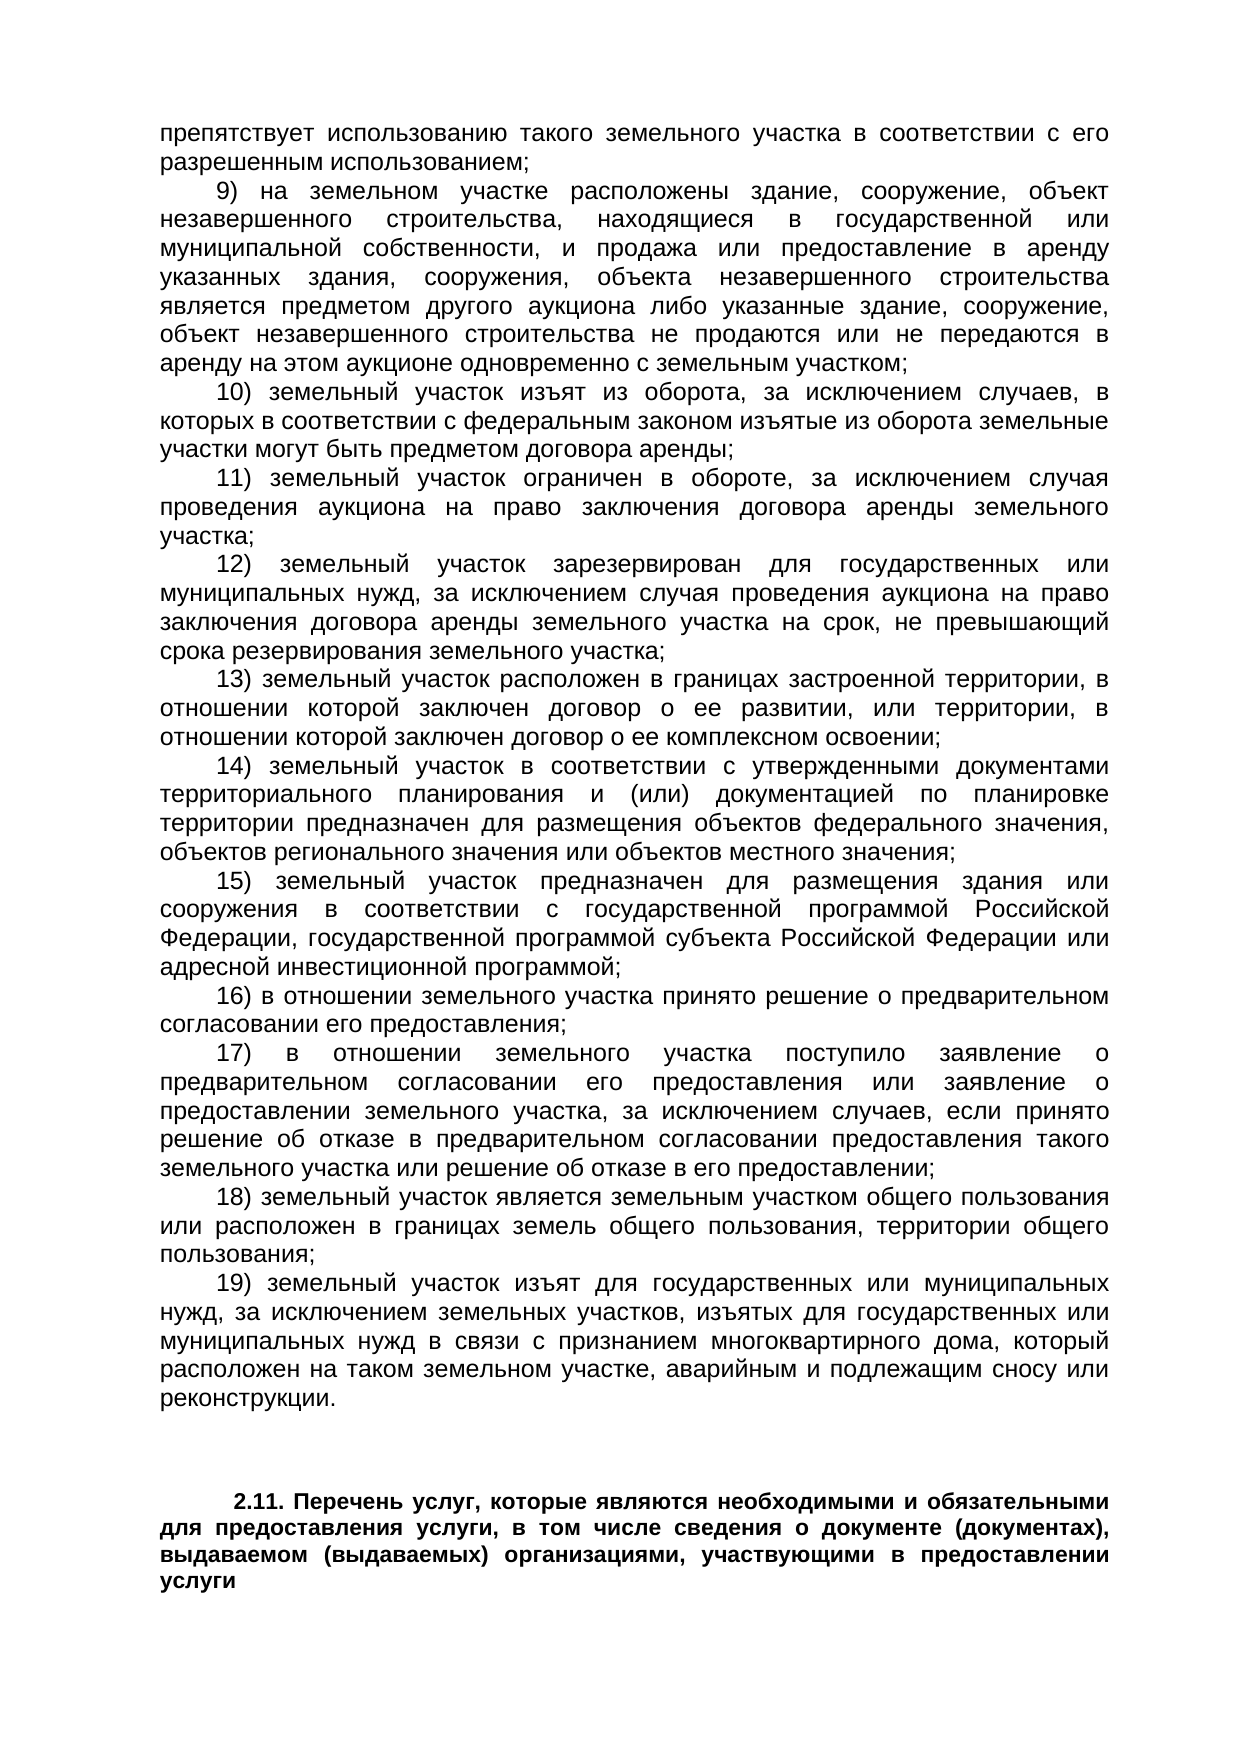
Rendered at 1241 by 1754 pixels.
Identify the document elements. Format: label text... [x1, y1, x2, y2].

text 18) земельный участок является земельным участком общего пользования или расположен в границах земель общего пользования, территории общего пользования; [159, 1182, 1110, 1268]
text 12) земельный участок зарезервирован для государственных или муниципальных нужд, за исключением случая проведения аукциона на право заключения договора аренды земельного участка на срок, не превышающий срока резервирования земельного участка; [159, 549, 1110, 664]
text 2.11. Перечень услуг, которые являются необходимыми и обязательными для предоставления услуги, в том числе сведения о документе (документах), выдаваемом (выдаваемых) организациями, участвующими в предоставлении услуги [159, 1488, 1110, 1593]
text 19) земельный участок изъят для государственных или муниципальных нужд, за исключением земельных участков, изъятых для государственных или муниципальных нужд в связи с признанием многоквартирного дома, который расположен на таком земельном участке, аварийным и подлежащим сносу или реконструкции. [159, 1268, 1110, 1412]
text 16) в отношении земельного участка принято решение о предварительном согласовании его предоставления; [159, 981, 1110, 1038]
text 15) земельный участок предназначен для размещения здания или сооружения в соответствии с государственной программой Российской Федерации, государственной программой субъекта Российской Федерации или адресной инвестиционной программой; [159, 866, 1110, 981]
text 14) земельный участок в соответствии с утвержденными документами территориального планирования и (или) документацией по планировке территории предназначен для размещения объектов федерального значения, объектов регионального значения или объектов местного значения; [159, 751, 1110, 866]
text 17) в отношении земельного участка поступило заявление о предварительном согласовании его предоставления или заявление о предоставлении земельного участка, за исключением случаев, если принято решение об отказе в предварительном согласовании предоставления такого земельного участка или решение об отказе в его предоставлении; [159, 1038, 1110, 1182]
text 10) земельный участок изъят из оборота, за исключением случаев, в которых в соответствии с федеральным законом изъятые из оборота земельные участки могут быть предметом договора аренды; [159, 377, 1110, 463]
text 9) на земельном участке расположены здание, сооружение, объект незавершенного строительства, находящиеся в государственной или муниципальной собственности, и продажа или предоставление в аренду указанных здания, сооружения, объекта незавершенного строительства является предметом другого аукциона либо указанные здание, сооружение, объект незавершенного строительства не продаются или не передаются в аренду на этом аукционе одновременно с земельным участком; [159, 176, 1110, 377]
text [159, 118, 1110, 176]
text 11) земельный участок ограничен в обороте, за исключением случая проведения аукциона на право заключения договора аренды земельного участка; [159, 463, 1110, 549]
text 13) земельный участок расположен в границах застроенной территории, в отношении которой заключен договор о ее развитии, или территории, в отношении которой заключен договор о ее комплексном освоении; [159, 664, 1110, 751]
